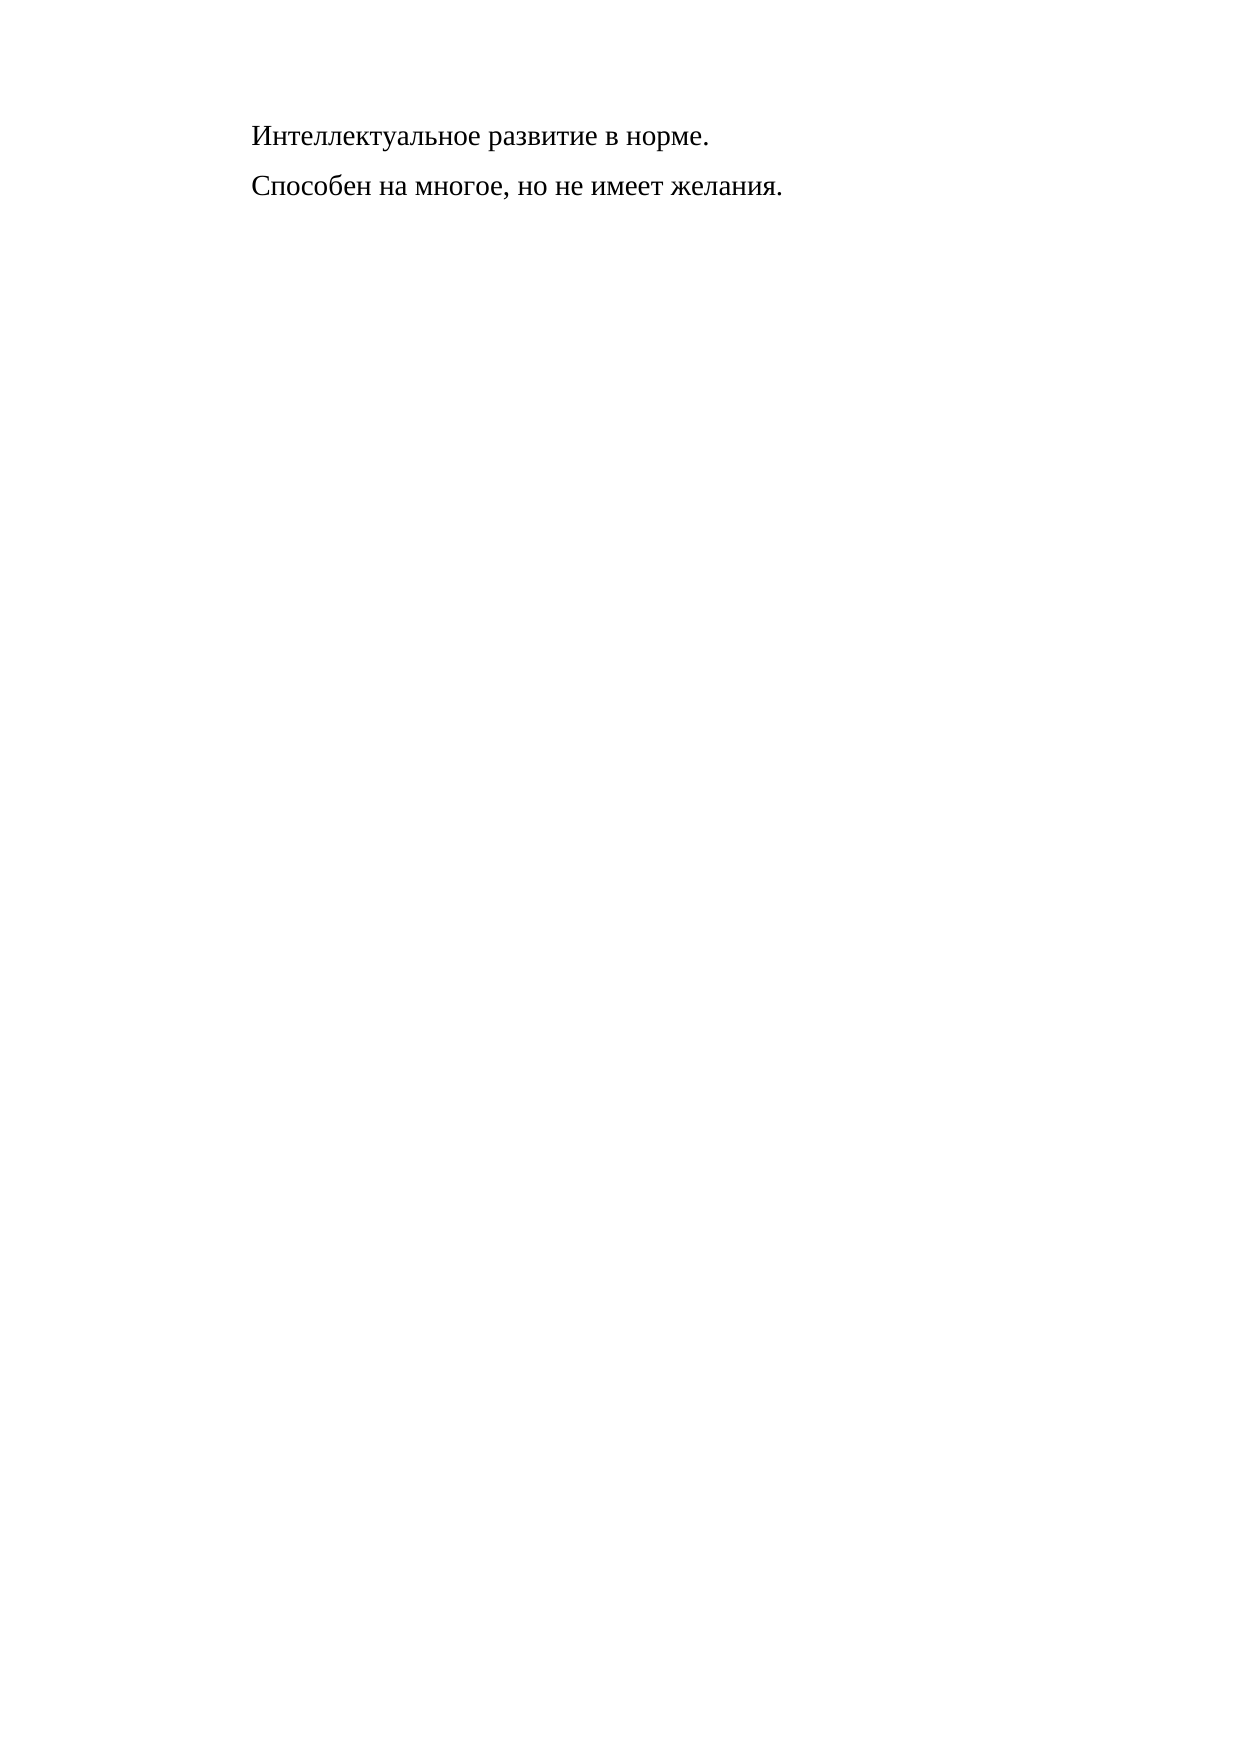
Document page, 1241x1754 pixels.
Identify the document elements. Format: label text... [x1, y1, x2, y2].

text Способен на многое, но не имеет желания. [177, 168, 1152, 202]
text Интеллектуальное развитие в норме. [177, 118, 1152, 152]
